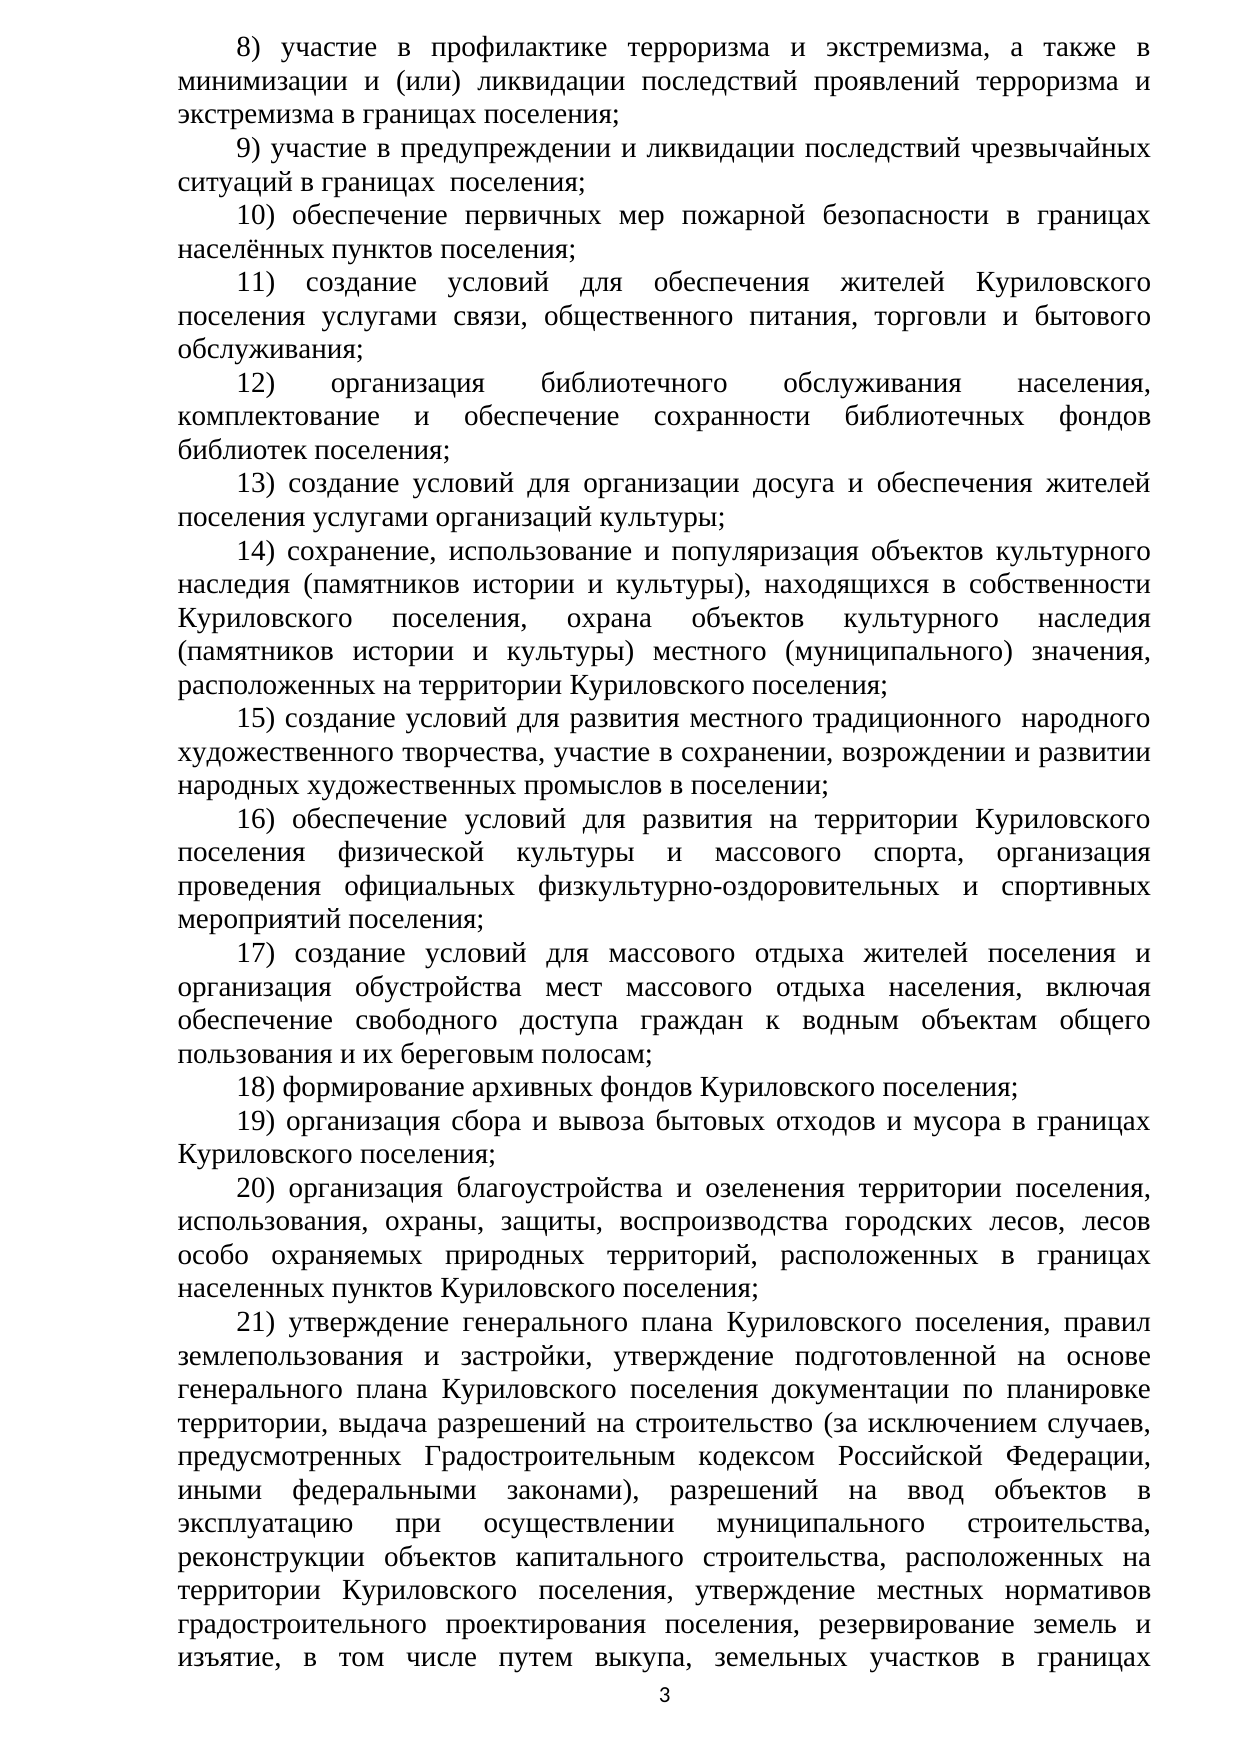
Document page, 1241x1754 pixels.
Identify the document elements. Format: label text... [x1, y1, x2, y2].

text 17) создание условий для массового отдыха жителей поселения и организация обустройства мест массового отдыха населения, включая обеспечение свободного доступа граждан к водным объектам общего пользования и их береговым полосам; [177, 935, 1152, 1069]
text 14) сохранение, использование и популяризация объектов культурного наследия (памятников истории и культуры), находящихся в собственности Куриловского поселения, охрана объектов культурного наследия (памятников истории и культуры) местного (муниципального) значения, расположенных на территории Куриловского поселения; [177, 533, 1152, 700]
text 19) организация сбора и вывоза бытовых отходов и мусора в границах Куриловского поселения; [177, 1103, 1152, 1170]
text 11) создание условий для обеспечения жителей Куриловского поселения услугами связи, общественного питания, торговли и бытового обслуживания; [177, 264, 1152, 365]
text 15) создание условий для развития местного традиционного народного художественного творчества, участие в сохранении, возрождении и развитии народных художественных промыслов в поселении; [177, 700, 1152, 801]
text 16) обеспечение условий для развития на территории Куриловского поселения физической культуры и массового спорта, организация проведения официальных физкультурно-оздоровительных и спортивных мероприятий поселения; [177, 801, 1152, 935]
text 20) организация благоустройства и озеленения территории поселения, использования, охраны, защиты, воспроизводства городских лесов, лесов особо охраняемых природных территорий, расположенных в границах населенных пунктов Куриловского поселения; [177, 1170, 1152, 1304]
text 9) участие в предупреждении и ликвидации последствий чрезвычайных ситуаций в границах поселения; [177, 130, 1152, 197]
text 18) формирование архивных фондов Куриловского поселения; [177, 1069, 1152, 1103]
text 10) обеспечение первичных мер пожарной безопасности в границах населённых пунктов поселения; [177, 197, 1152, 264]
text 13) создание условий для организации досуга и обеспечения жителей поселения услугами организаций культуры; [177, 466, 1152, 533]
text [177, 1304, 1152, 1673]
text 12) организация библиотечного обслуживания населения, комплектование и обеспечение сохранности библиотечных фондов библиотек поселения; [177, 365, 1152, 466]
text 8) участие в профилактике терроризма и экстремизма, а также в минимизации и (или) ликвидации последствий проявлений терроризма и экстремизма в границах поселения; [177, 29, 1152, 130]
